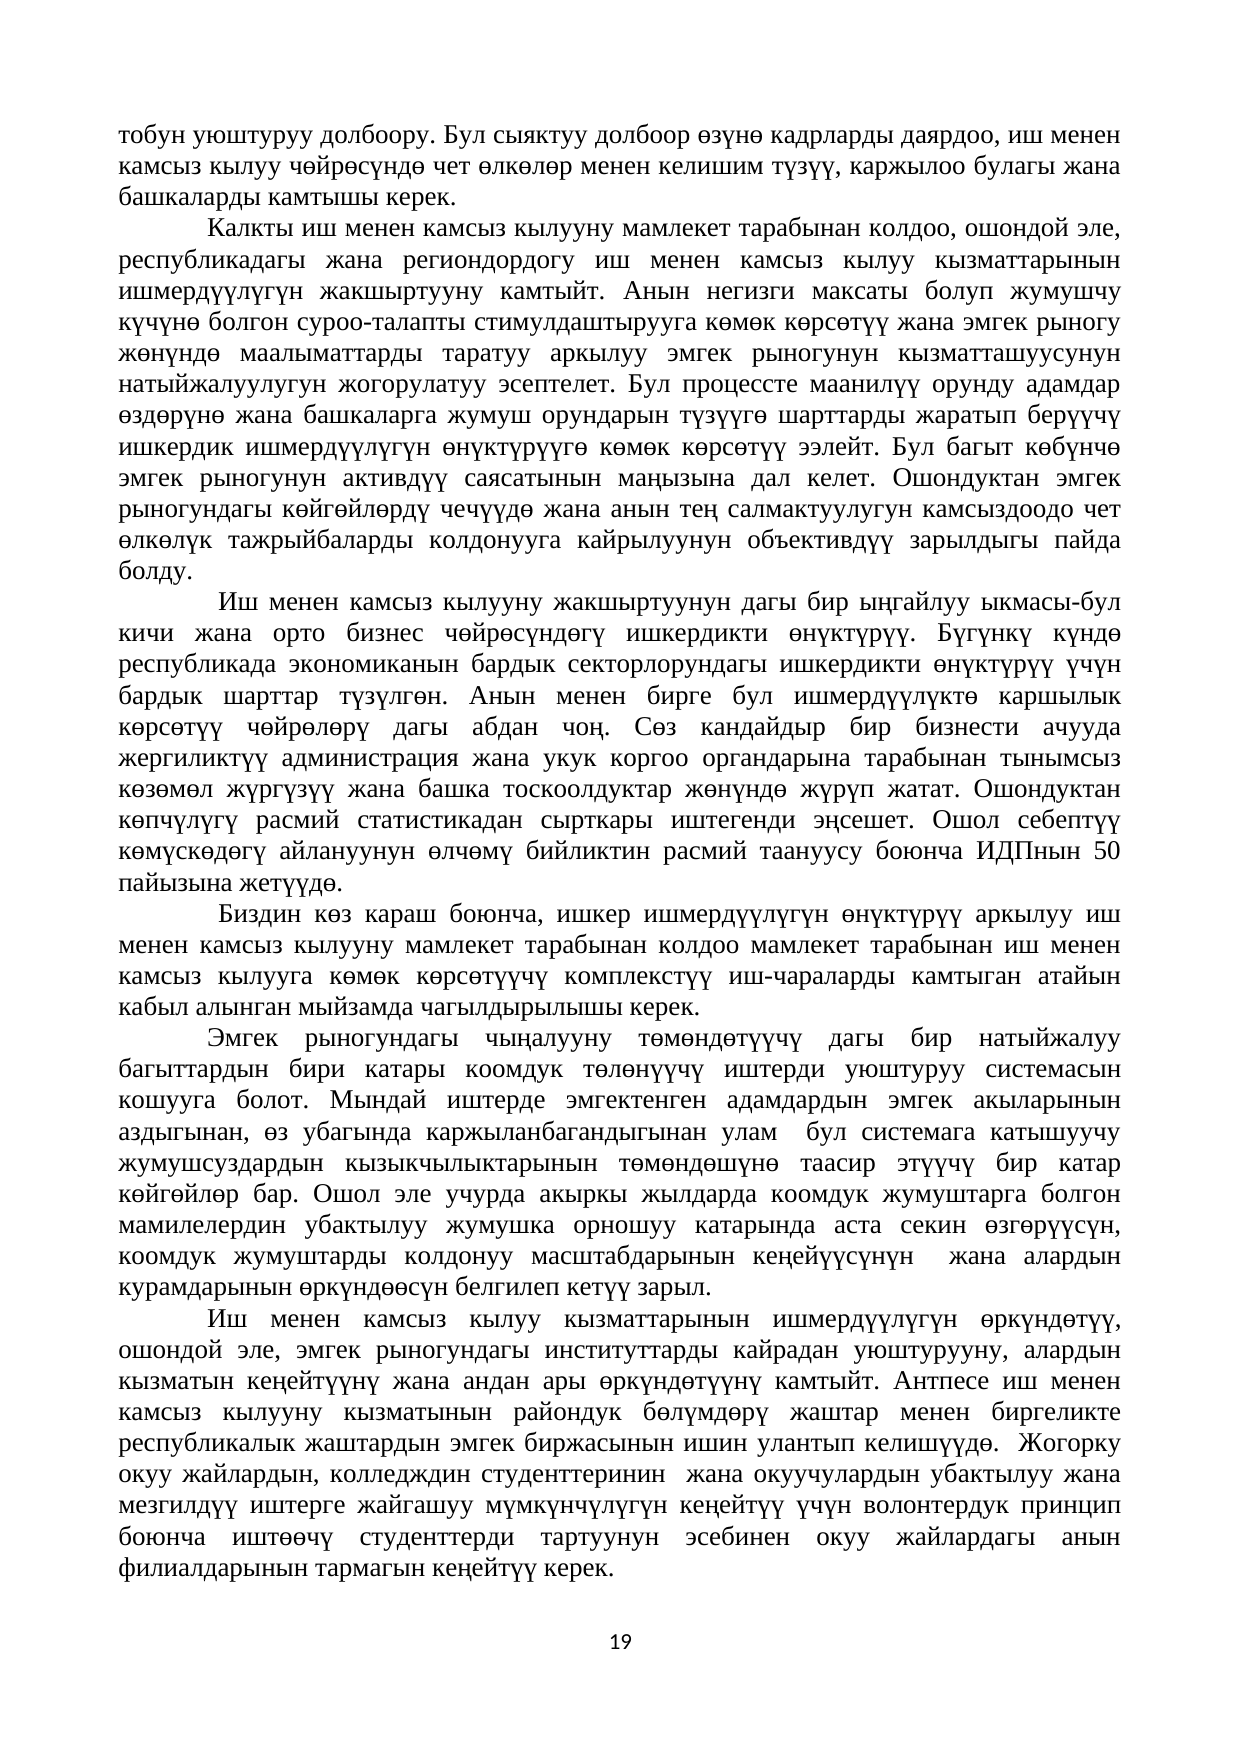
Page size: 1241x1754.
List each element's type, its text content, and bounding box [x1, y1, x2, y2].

text Калкты иш менен камсыз кылууну мамлекет тарабынан колдоо, ошондой эле, республикадагы жана региондордогу иш менен камсыз кылуу кызматтарынын ишмердүүлүгүн жакшыртууну камтыйт. Анын негизги максаты болуп жумушчу күчүнө болгон суроо-талапты стимулдаштырууга көмөк көрсөтүү жана эмгек рыногу жөнүндө маалыматтарды таратуу аркылуу эмгек рыногунун кызматташуусунун натыйжалуулугун жогорулатуу эсептелет. Бул процессте маанилүү орунду адамдар өздөрүнө жана башкаларга жумуш орундарын түзүүгө шарттарды жаратып берүүчү ишкердик ишмердүүлүгүн өнүктүрүүгө көмөк көрсөтүү ээлейт. Бул багыт көбүнчө эмгек рыногунун активдүү саясатынын маңызына дал келет. Ошондуктан эмгек рыногундагы көйгөйлөрдү чечүүдө жана анын тең салмактуулугун камсыздоодо чет өлкөлүк тажрыйбаларды колдонууга кайрылуунун объективдүү зарылдыгы пайда болду. [118, 212, 1122, 585]
text Биздин көз караш боюнча, ишкер ишмердүүлүгүн өнүктүрүү аркылуу иш менен камсыз кылууну мамлекет тарабынан колдоо мамлекет тарабынан иш менен камсыз кылууга көмөк көрсөтүүчү комплекстүү иш-чараларды камтыган атайын кабыл алынган мыйзамда чагылдырылышы керек. [118, 897, 1122, 1021]
text Эмгек рыногундагы чыңалууну төмөндөтүүчү дагы бир натыйжалуу багыттардын бири катары коомдук төлөнүүчү иштерди уюштуруу системасын кошууга болот. Мындай иштерде эмгектенген адамдардын эмгек акыларынын аздыгынан, өз убагында каржыланбагандыгынан улам бул системага катышуучу жумушсуздардын кызыкчылыктарынын төмөндөшүнө таасир этүүчү бир катар көйгөйлөр бар. Ошол эле учурда акыркы жылдарда коомдук жумуштарга болгон мамилелердин убактылуу жумушка орношуу катарында аста секин өзгөрүүсүн, коомдук жумуштарды колдонуу масштабдарынын кеңейүүсүнүн жана алардын курамдарынын өркүндөөсүн белгилеп кетүү зарыл. [118, 1021, 1122, 1302]
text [118, 118, 1122, 212]
text Иш менен камсыз кылууну жакшыртуунун дагы бир ыңгайлуу ыкмасы-бул кичи жана орто бизнес чөйрөсүндөгү ишкердикти өнүктүрүү. Бүгүнкү күндө республикада экономиканын бардык секторлорундагы ишкердикти өнүктүрүү үчүн бардык шарттар түзүлгөн. Анын менен бирге бул ишмердүүлүктө каршылык көрсөтүү чөйрөлөрү дагы абдан чоң. Сөз кандайдыр бир бизнести ачууда жергиликтүү администрация жана укук коргоо органдарына тарабынан тынымсыз көзөмөл жүргүзүү жана башка тоскоолдуктар жөнүндө жүрүп жатат. Ошондуктан көпчүлүгү расмий статистикадан сырткары иштегенди эңсешет. Ошол себептүү көмүскөдөгү айлануунун өлчөмү бийликтин расмий таануусу боюнча ИДПнын 50 пайызына жетүүдө. [118, 585, 1122, 897]
text Иш менен камсыз кылуу кызматтарынын ишмердүүлүгүн өркүндөтүү, ошондой эле, эмгек рыногундагы институттарды кайрадан уюштурууну, алардын кызматын кеңейтүүнү жана андан ары өркүндөтүүнү камтыйт. Антпесе иш менен камсыз кылууну кызматынын райондук бөлүмдөрү жаштар менен биргеликте республикалык жаштардын эмгек биржасынын ишин улантып келишүүдө. Жогорку окуу жайлардын, колледждин студенттеринин жана окуучулардын убактылуу жана мезгилдүү иштерге жайгашуу мүмкүнчүлүгүн кеңейтүү үчүн волонтердук принцип боюнча иштөөчү студенттерди тартуунун эсебинен окуу жайлардагы анын филиалдарынын тармагын кеңейтүү керек. [118, 1302, 1122, 1582]
